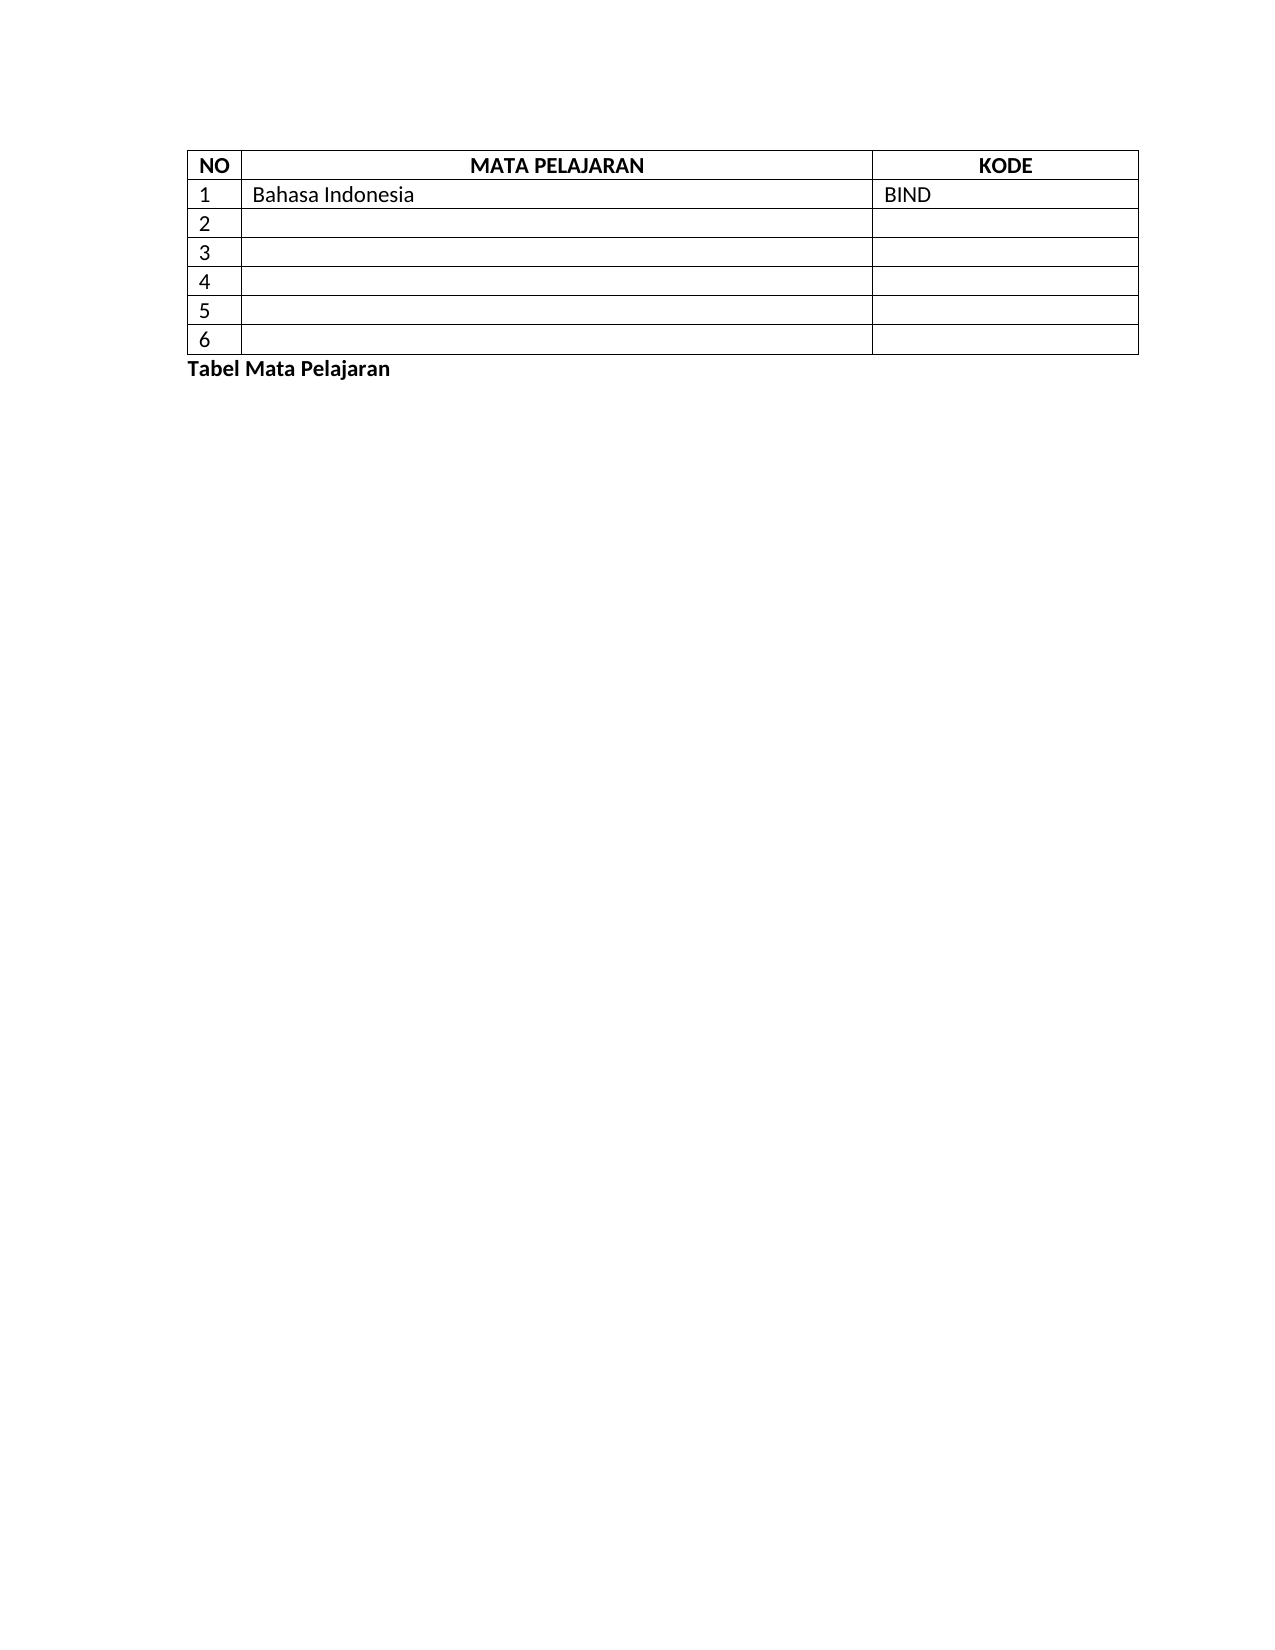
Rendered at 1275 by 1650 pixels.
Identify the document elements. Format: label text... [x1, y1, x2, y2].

table_cell [242, 209, 872, 237]
table_cell [242, 267, 872, 295]
table_cell [873, 267, 1138, 295]
table_cell 4 [188, 267, 241, 295]
text Tabel Mata Pelajaran [187, 355, 1087, 382]
table_cell [873, 209, 1138, 237]
table_header MATA PELAJARAN [242, 151, 872, 179]
table_cell 6 [188, 325, 241, 353]
table_header NO [188, 151, 241, 179]
table_cell [873, 325, 1138, 353]
table_cell [242, 325, 872, 353]
table_cell BIND [873, 180, 1138, 208]
table_cell [242, 238, 872, 266]
table_cell [873, 296, 1138, 324]
table_cell [242, 296, 872, 324]
table_cell [873, 238, 1138, 266]
table_cell Bahasa Indonesia [242, 180, 872, 208]
table_cell 2 [188, 209, 241, 237]
table_cell 1 [188, 180, 241, 208]
table_cell 5 [188, 296, 241, 324]
table_cell 3 [188, 238, 241, 266]
table_header KODE [873, 151, 1138, 179]
